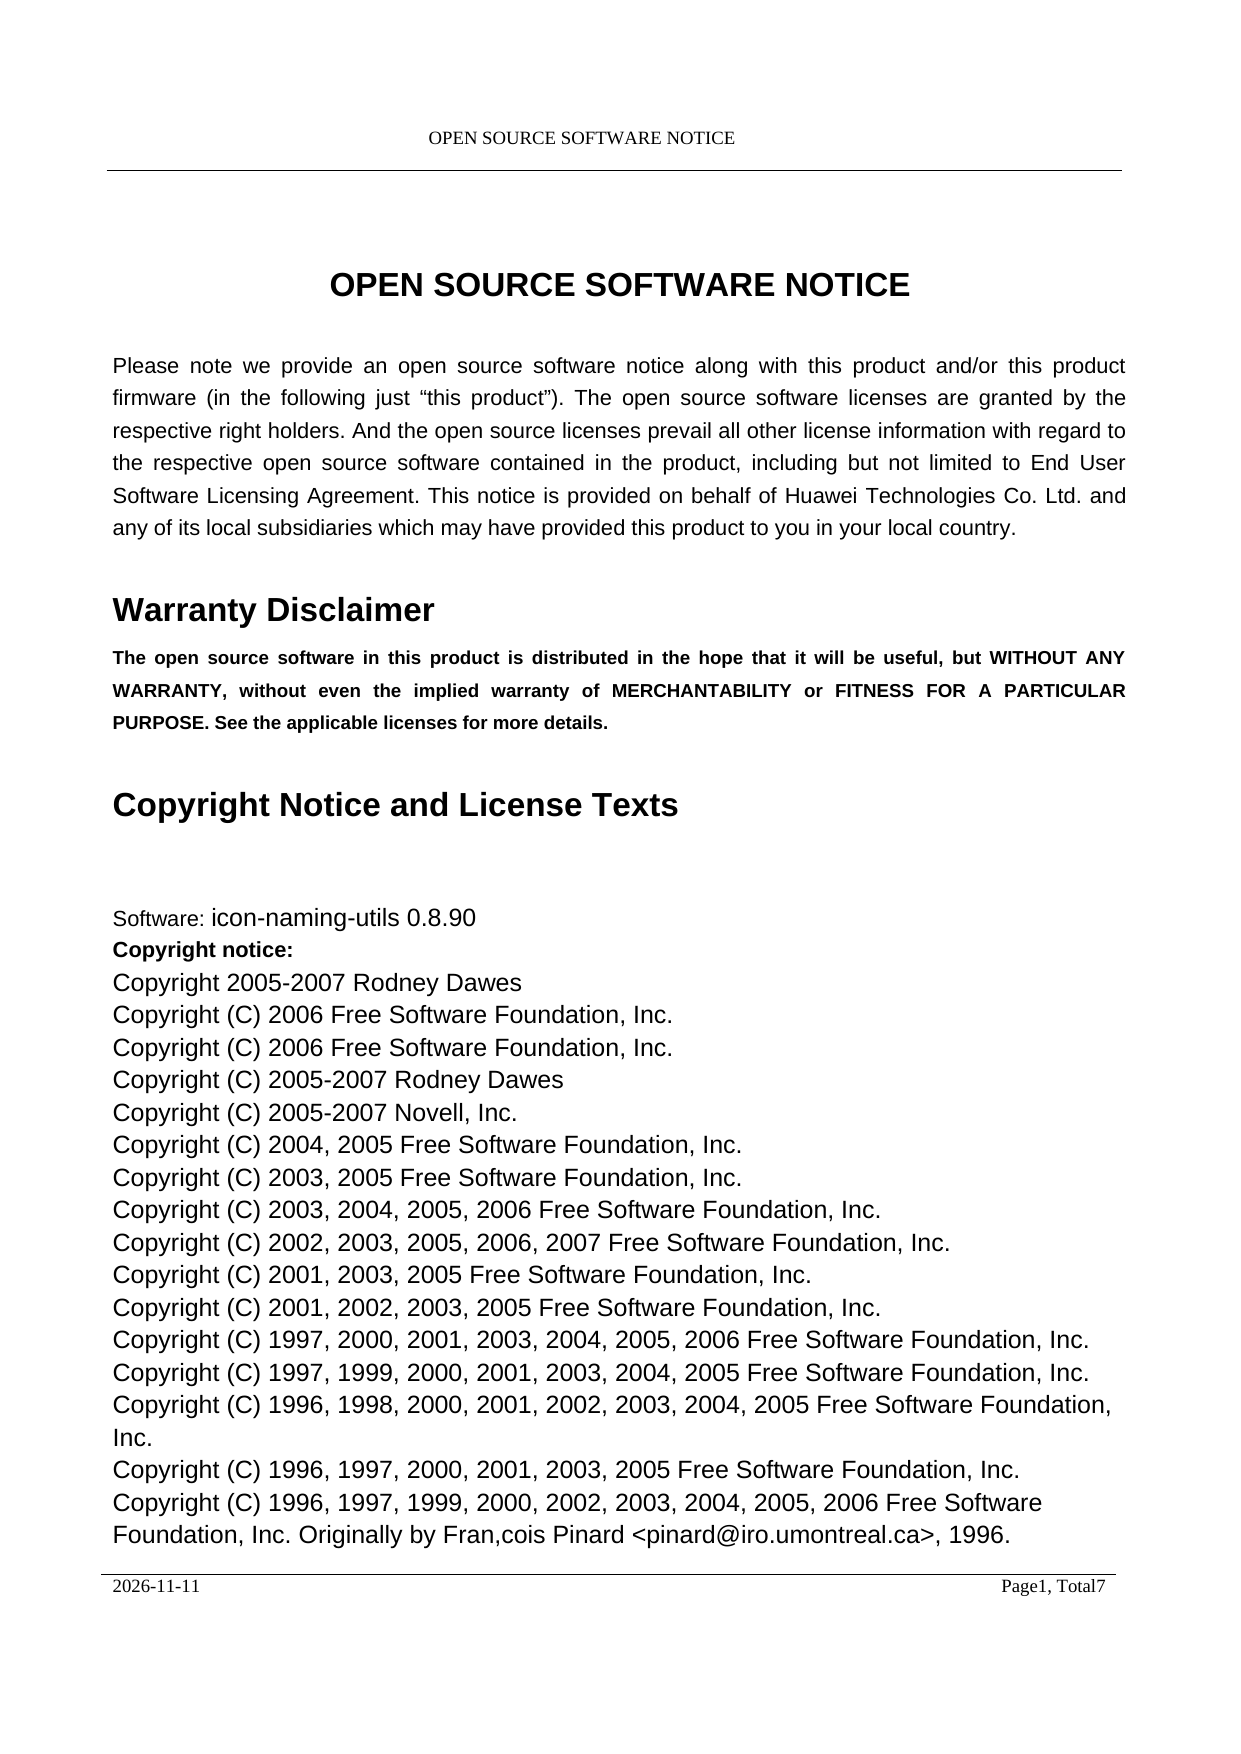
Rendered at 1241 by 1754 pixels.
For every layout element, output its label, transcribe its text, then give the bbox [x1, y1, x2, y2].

text The open source software in this product is distributed in the hope that it will be useful, but WITHOUT ANY WARRANTY, without even the implied warranty of MERCHANTABILITY or FITNESS FOR A PARTICULAR PURPOSE. See the applicable licenses for more details. [112, 641, 1128, 739]
text Copyright (C) 2005-2007 Novell, Inc. [112, 1096, 1128, 1128]
text Copyright Notice and License Texts [112, 771, 1128, 836]
text OPEN SOURCE SOFTWARE NOTICE [112, 251, 1128, 316]
text Copyright (C) 1996, 1997, 2000, 2001, 2003, 2005 Free Software Foundation, Inc. [112, 1453, 1128, 1486]
text Copyright (C) 2006 Free Software Foundation, Inc. [112, 998, 1128, 1031]
text Please note we provide an open source software notice along with this product and/or this product firmware (in the following just “this product”). The open source software licenses are granted by the respective right holders. And the open source licenses prevail all other license information with regard to the respective open source software contained in the product, including but not limited to End User Software Licensing Agreement. This notice is provided on behalf of Huawei Technologies Co. Ltd. and any of its local subsidiaries which may have provided this product to you in your local country. [112, 349, 1128, 544]
text Copyright (C) 2001, 2003, 2005 Free Software Foundation, Inc. [112, 1258, 1128, 1291]
text Warranty Disclaimer [112, 576, 1128, 641]
text Copyright (C) 1997, 1999, 2000, 2001, 2003, 2004, 2005 Free Software Foundation, Inc. [112, 1356, 1128, 1388]
text Software: icon-naming-utils 0.8.90 [112, 901, 1128, 933]
text Copyright (C) 2001, 2002, 2003, 2005 Free Software Foundation, Inc. [112, 1291, 1128, 1323]
text Copyright notice: [112, 933, 1128, 966]
text Copyright (C) 2006 Free Software Foundation, Inc. [112, 1031, 1128, 1063]
text Copyright (C) 2003, 2004, 2005, 2006 Free Software Foundation, Inc. [112, 1193, 1128, 1226]
text Copyright (C) 1996, 1998, 2000, 2001, 2002, 2003, 2004, 2005 Free Software Foundation, Inc. [112, 1388, 1128, 1453]
text Copyright (C) 2004, 2005 Free Software Foundation, Inc. [112, 1128, 1128, 1161]
text Copyright (C) 1996, 1997, 1999, 2000, 2002, 2003, 2004, 2005, 2006 Free Software Foundation, Inc. Originally by Fran,cois Pinard <pinard@iro.umontreal.ca>, 1996. [112, 1486, 1128, 1551]
text Copyright 2005-2007 Rodney Dawes [112, 966, 1128, 998]
text Copyright (C) 2005-2007 Rodney Dawes [112, 1063, 1128, 1096]
text Copyright (C) 2002, 2003, 2005, 2006, 2007 Free Software Foundation, Inc. [112, 1226, 1128, 1258]
text Copyright (C) 2003, 2005 Free Software Foundation, Inc. [112, 1161, 1128, 1193]
text Copyright (C) 1997, 2000, 2001, 2003, 2004, 2005, 2006 Free Software Foundation, Inc. [112, 1323, 1128, 1356]
